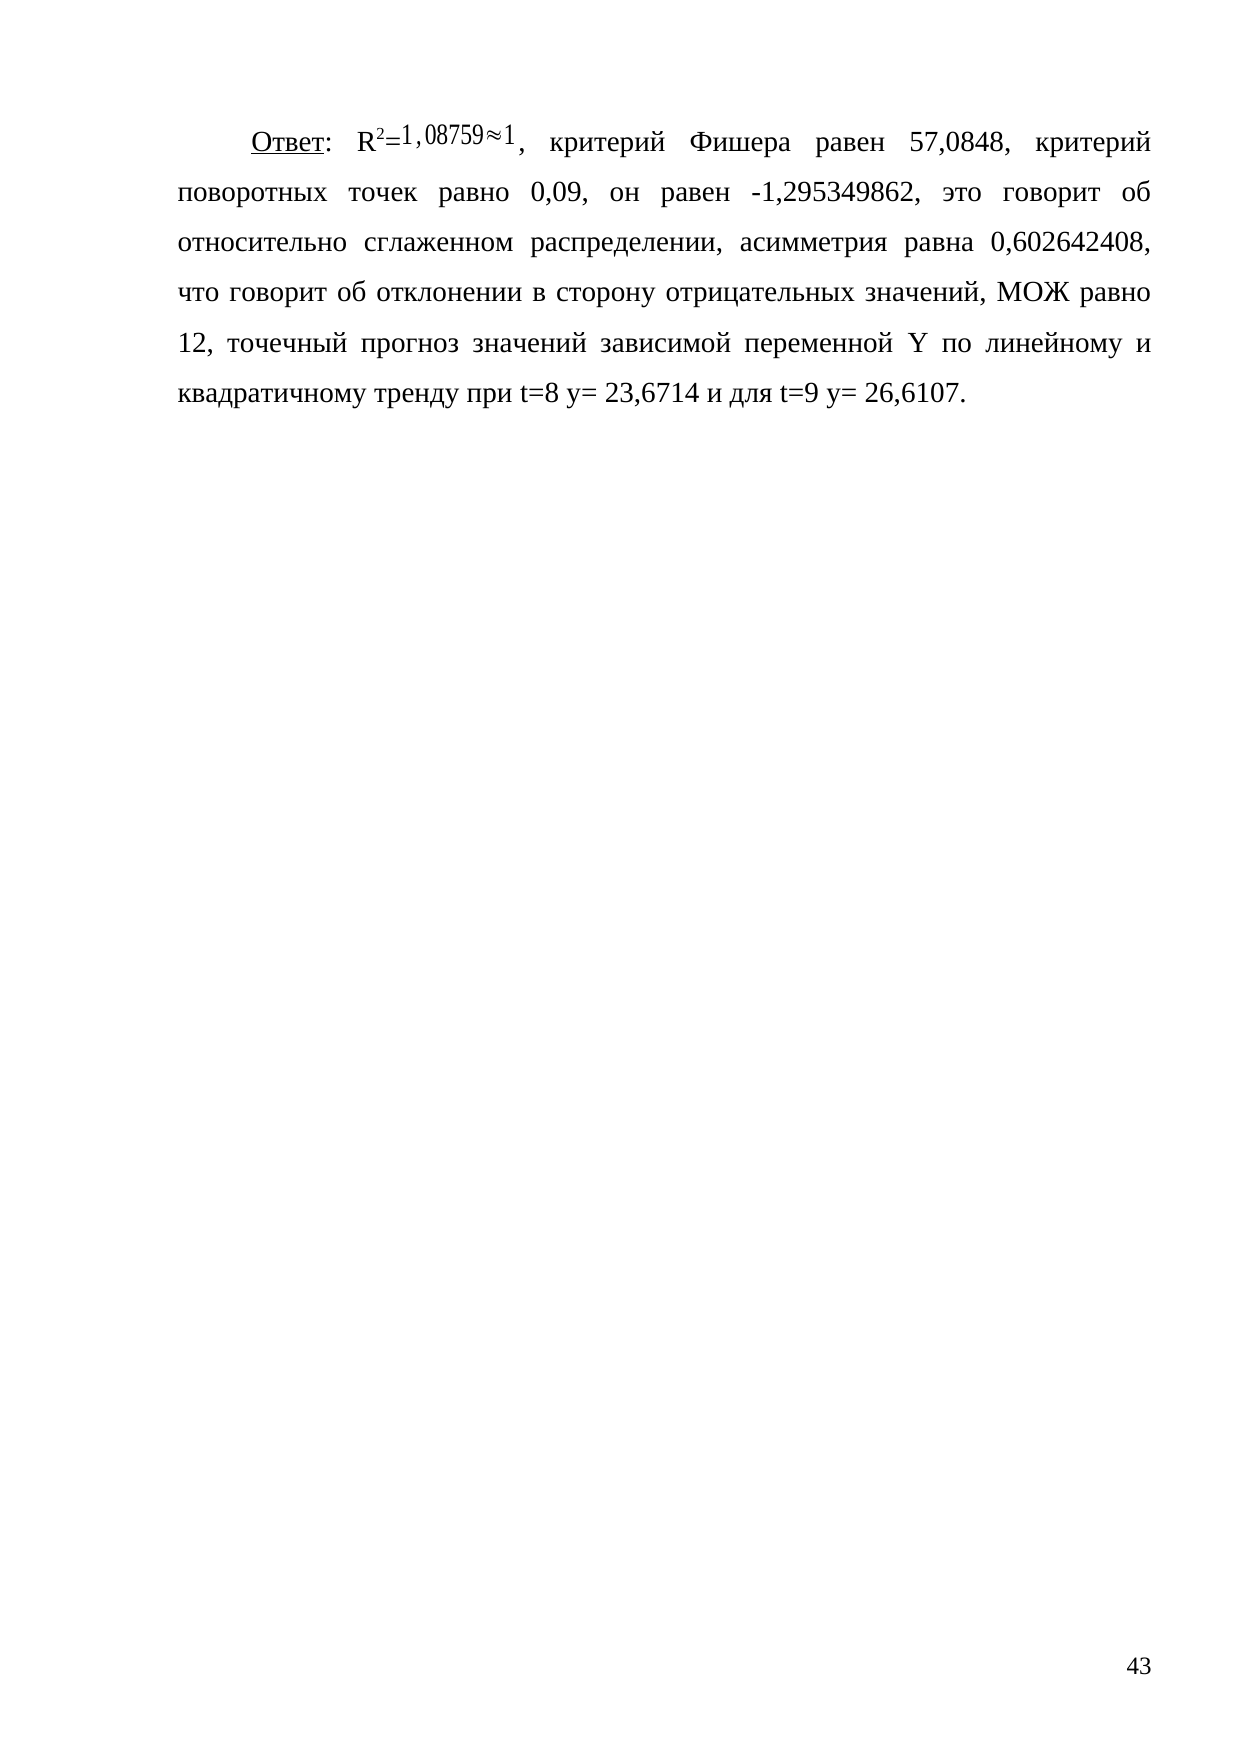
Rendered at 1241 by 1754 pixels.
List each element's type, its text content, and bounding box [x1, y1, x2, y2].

text Ответ: R2=, критерий Фишера равен 57,0848, критерий поворотных точек равно 0,09, он равен -1,295349862, это говорит об относительно сглаженном распределении, асимметрия равна 0,602642408, что говорит об отклонении в сторону отрицательных значений, МОЖ равно 12, точечный прогноз значений зависимой переменной Y по линейному и квадратичному тренду при t=8 y= 23,6714 и для t=9 y= 26,6107. [177, 118, 1152, 409]
